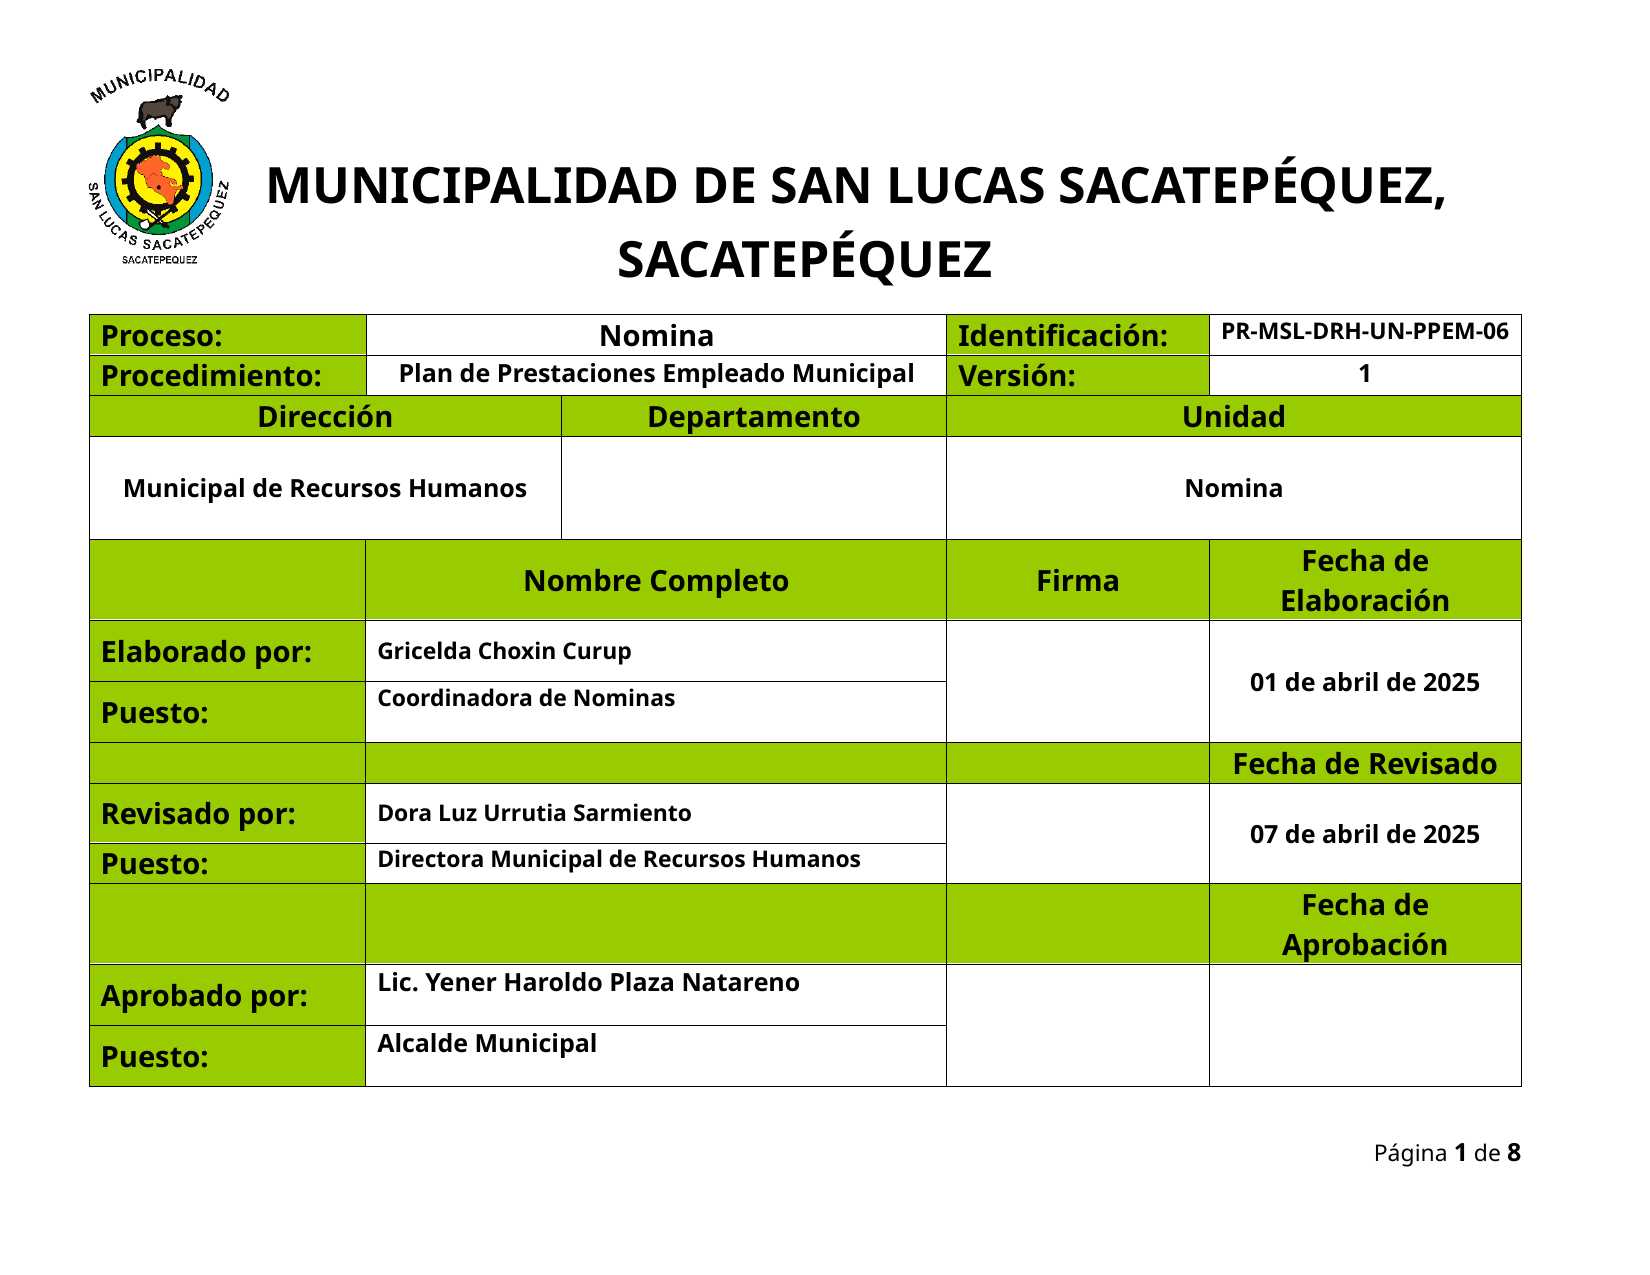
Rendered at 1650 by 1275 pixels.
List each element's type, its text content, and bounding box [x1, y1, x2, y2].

table_cell Elaborado por: [90, 621, 365, 681]
table_cell Plan de Prestaciones Empleado Municipal [367, 356, 946, 395]
table_cell [90, 540, 365, 619]
table_cell [947, 784, 1209, 883]
table_cell Alcalde Municipal [366, 1026, 946, 1086]
table_cell Firma [947, 540, 1209, 619]
table_cell [947, 743, 1209, 783]
table_cell Directora Municipal de Recursos Humanos [366, 844, 946, 883]
table_cell 07 de abril de 2025 [1210, 784, 1521, 883]
table_cell [947, 965, 1209, 1086]
table_cell [562, 437, 946, 539]
table_cell Fecha de Aprobación [1210, 884, 1521, 963]
table_cell Dirección [90, 396, 561, 436]
table_cell Fecha de Elaboración [1210, 540, 1521, 619]
table_cell [947, 884, 1209, 963]
table_cell Nombre Completo [366, 540, 946, 619]
table_cell Revisado por: [90, 784, 365, 842]
table_cell Unidad [947, 396, 1521, 436]
table_cell Departamento [562, 396, 946, 436]
table_cell Fecha de Revisado [1210, 743, 1521, 783]
table_cell [366, 743, 946, 783]
table_cell Puesto: [90, 844, 365, 883]
table_header Nomina [367, 315, 946, 354]
table_cell [947, 621, 1209, 742]
table_cell [90, 884, 365, 963]
table_cell [1210, 965, 1521, 1086]
picture [88, 69, 229, 264]
table_cell Puesto: [90, 1026, 365, 1086]
table_cell 1 [1210, 356, 1521, 395]
table_cell Dora Luz Urrutia Sarmiento [366, 784, 946, 842]
table_cell Gricelda Choxin Curup [366, 621, 946, 681]
text MUNICIPALIDAD DE SAN LUCAS SACATEPÉQUEZ, SACATEPÉQUEZ [89, 150, 1521, 292]
table_cell Municipal de Recursos Humanos [90, 437, 561, 539]
table_cell 01 de abril de 2025 [1210, 621, 1521, 742]
table_cell [90, 743, 365, 783]
table_cell Nomina [947, 437, 1521, 539]
table_header Identificación: [947, 315, 1209, 354]
table_cell Procedimiento: [90, 356, 366, 395]
table_cell Coordinadora de Nominas [366, 682, 946, 742]
table_cell Puesto: [90, 682, 365, 742]
table_cell Versión: [947, 356, 1209, 395]
table_cell [366, 884, 946, 963]
table_cell Lic. Yener Haroldo Plaza Natareno [366, 965, 946, 1025]
table_header Proceso: [90, 315, 366, 354]
table_header PR-MSL-DRH-UN-PPEM-06 [1210, 315, 1521, 354]
table_cell Aprobado por: [90, 965, 365, 1025]
